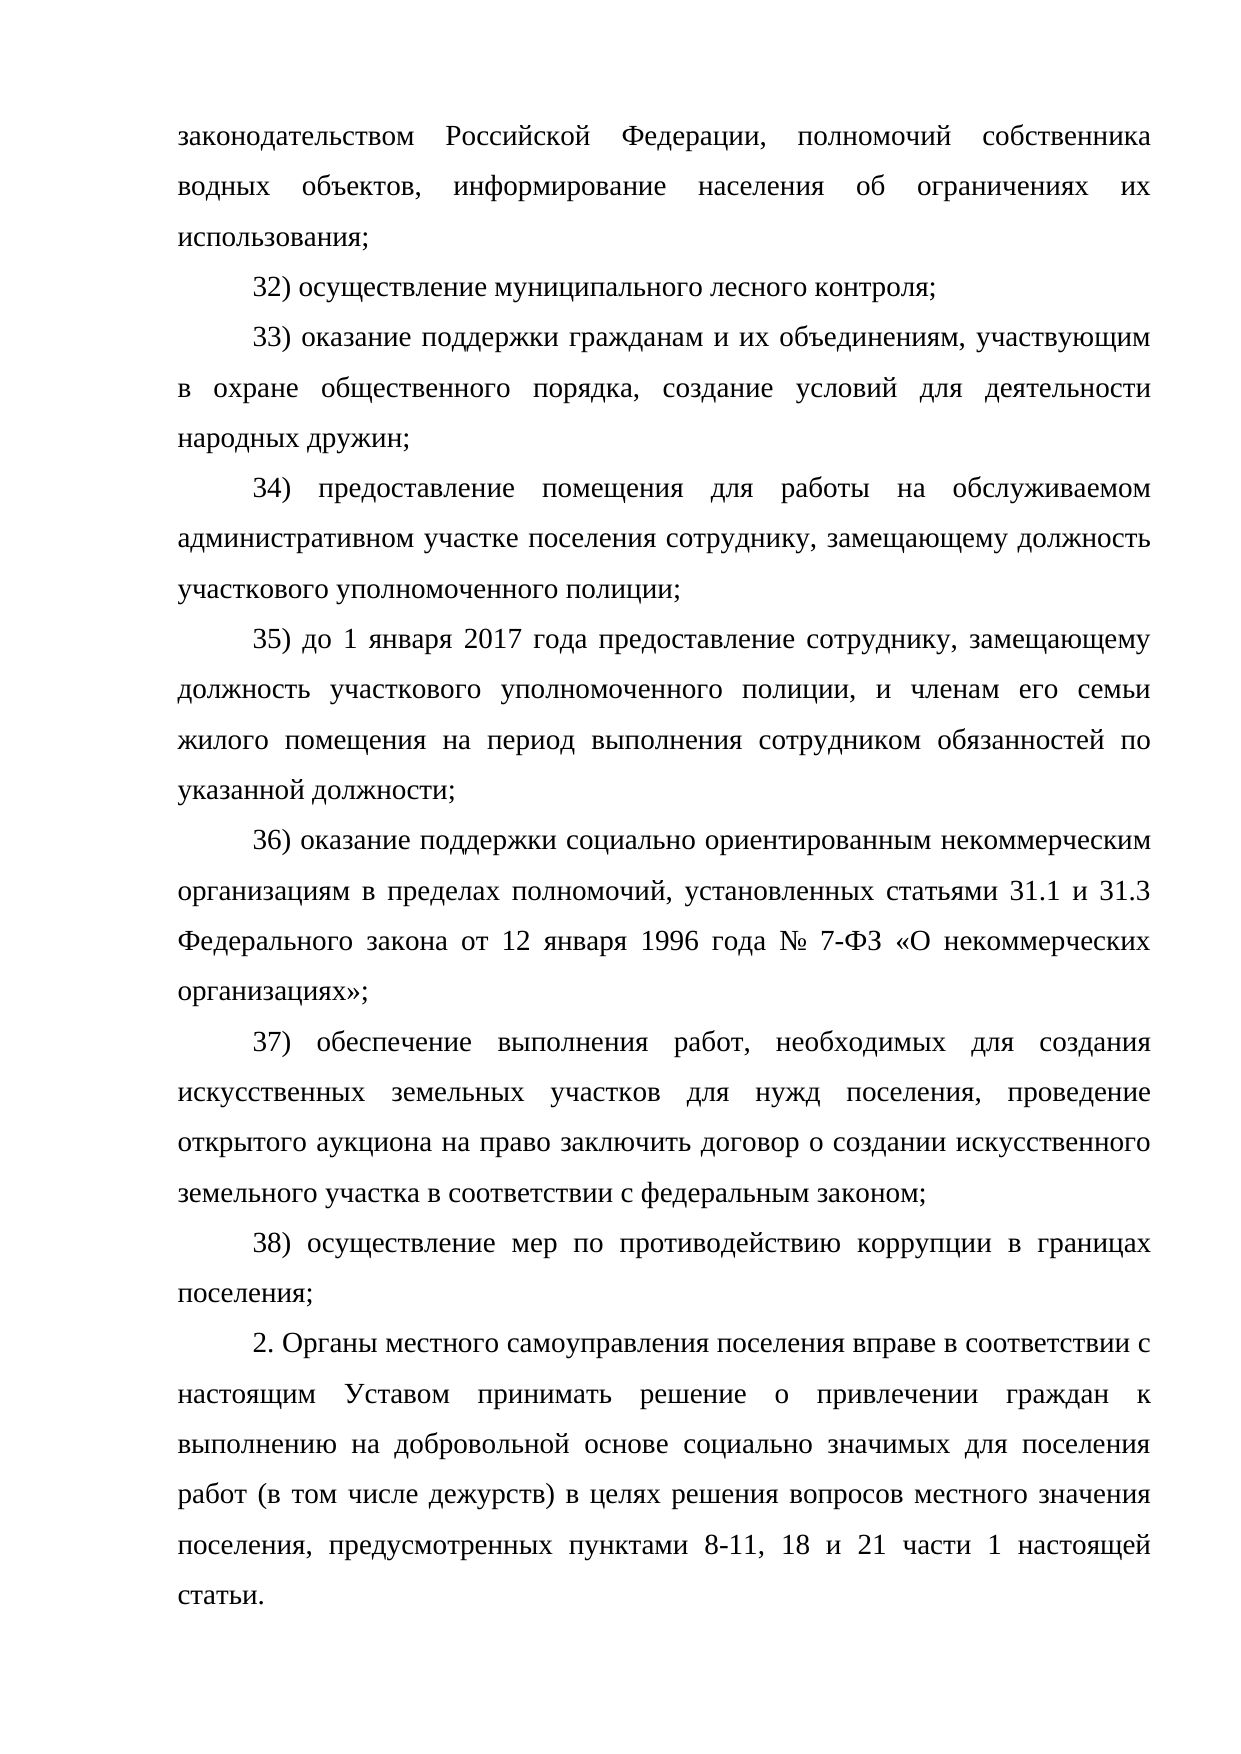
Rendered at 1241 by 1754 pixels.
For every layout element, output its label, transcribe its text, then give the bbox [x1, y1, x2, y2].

text 34) предоставление помещения для работы на обслуживаемом административном участке поселения сотруднику, замещающему должность участкового уполномоченного полиции; [177, 470, 1152, 604]
text 35) до 1 января 2017 года предоставление сотруднику, замещающему должность участкового уполномоченного полиции, и членам его семьи жилого помещения на период выполнения сотрудником обязанностей по указанной должности; [177, 621, 1152, 806]
text 37) обеспечение выполнения работ, необходимых для создания искусственных земельных участков для нужд поселения, проведение открытого аукциона на право заключить договор о создании искусственного земельного участка в соответствии с федеральным законом; [177, 1024, 1152, 1208]
text 36) оказание поддержки социально ориентированным некоммерческим организациям в пределах полномочий, установленных статьями 31.1 и 31.3 Федерального закона от 12 января 1996 года № 7-ФЗ «О некоммерческих организациях»; [177, 822, 1152, 1007]
text 2. Органы местного самоуправления поселения вправе в соответствии с настоящим Уставом принимать решение о привлечении граждан к выполнению на добровольной основе социально значимых для поселения работ (в том числе дежурств) в целях решения вопросов местного значения поселения, предусмотренных пунктами 8-11, 18 и 21 части 1 настоящей статьи. [177, 1326, 1152, 1611]
text 33) оказание поддержки гражданам и их объединениям, участвующим в охране общественного порядка, создание условий для деятельности народных дружин; [177, 319, 1152, 453]
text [177, 118, 1152, 252]
text 38) осуществление мер по противодействию коррупции в границах поселения; [177, 1225, 1152, 1309]
text 32) осуществление муниципального лесного контроля; [177, 269, 1152, 303]
